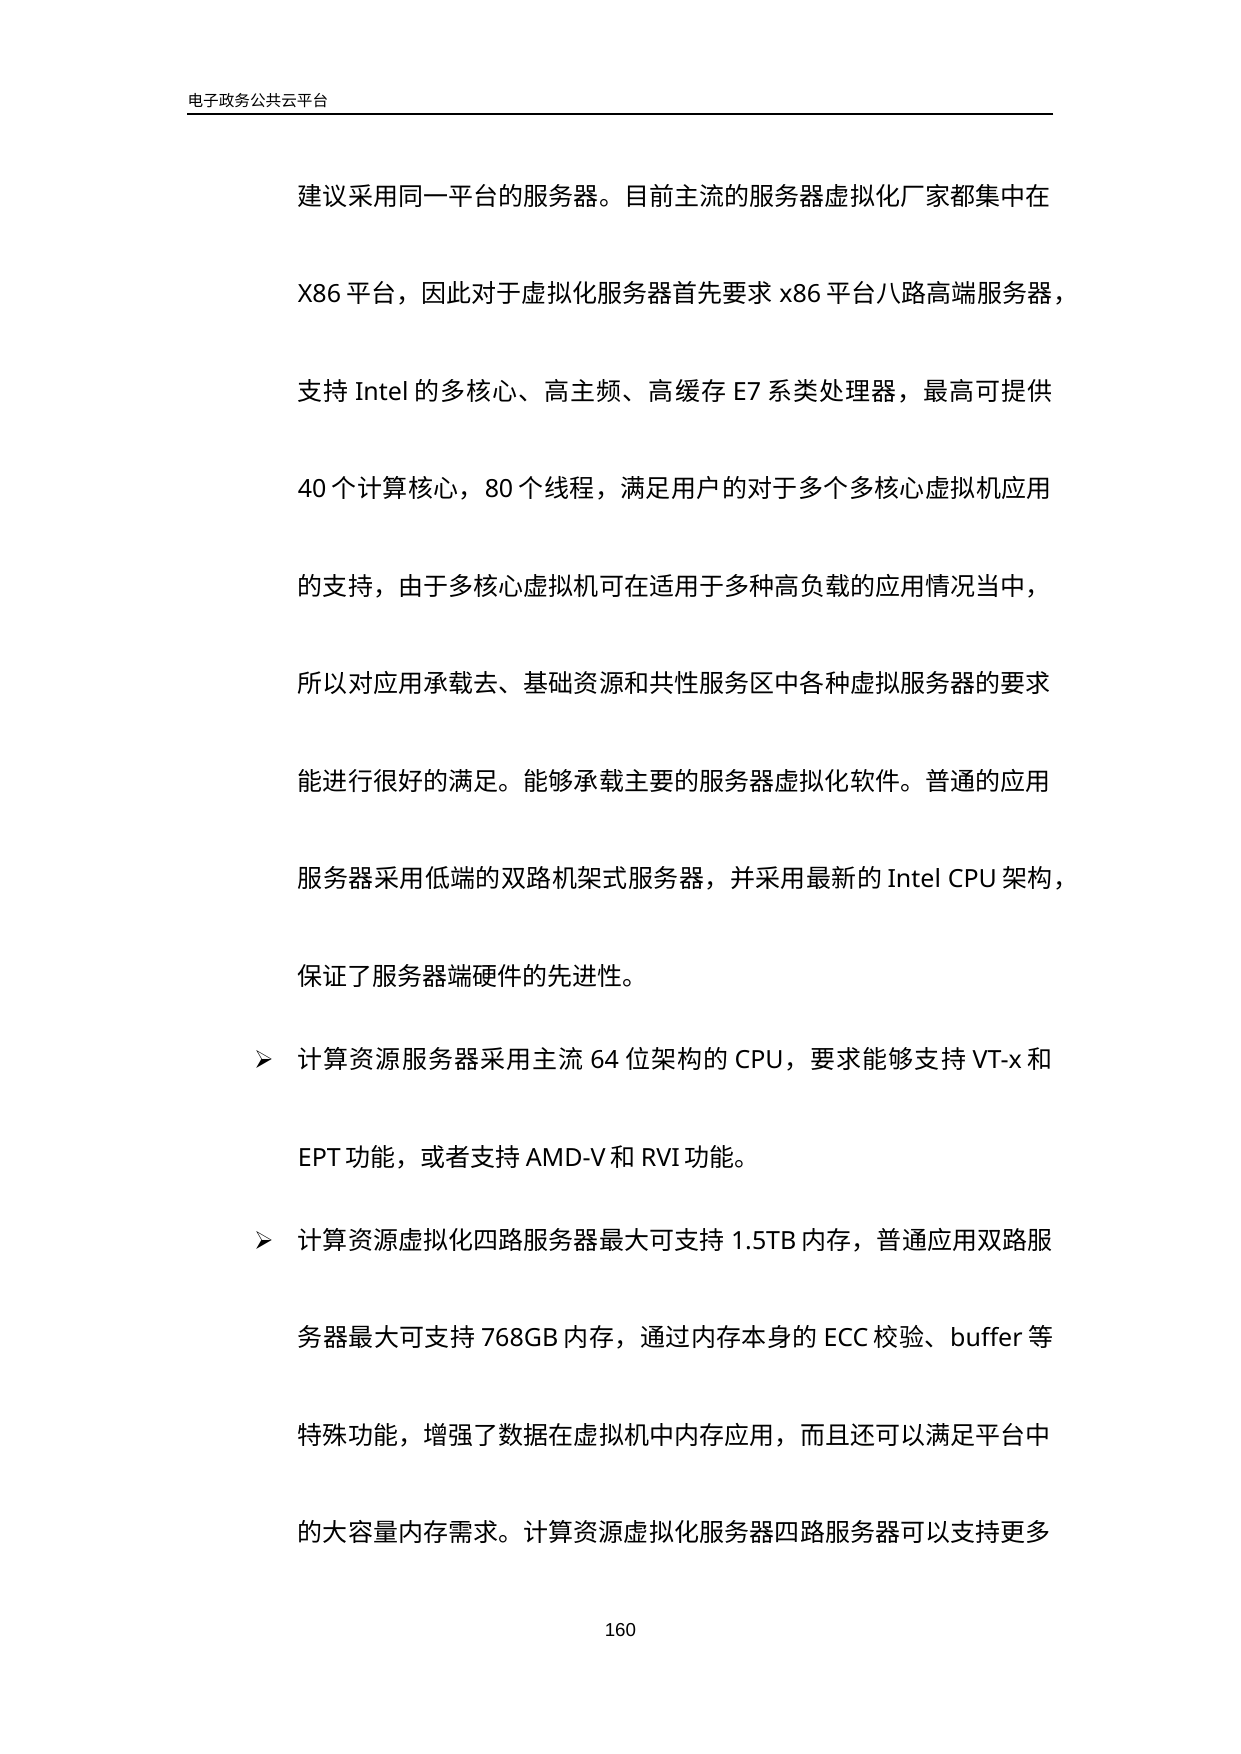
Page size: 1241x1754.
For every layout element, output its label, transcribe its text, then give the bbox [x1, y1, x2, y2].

list 计算资源服务器采用主流64位架构的CPU，要求能够支持VT-x和EPT功能，或者支持AMD-V和RVI功能。 [254, 1025, 1053, 1188]
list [254, 1206, 1053, 1563]
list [254, 162, 1053, 1007]
